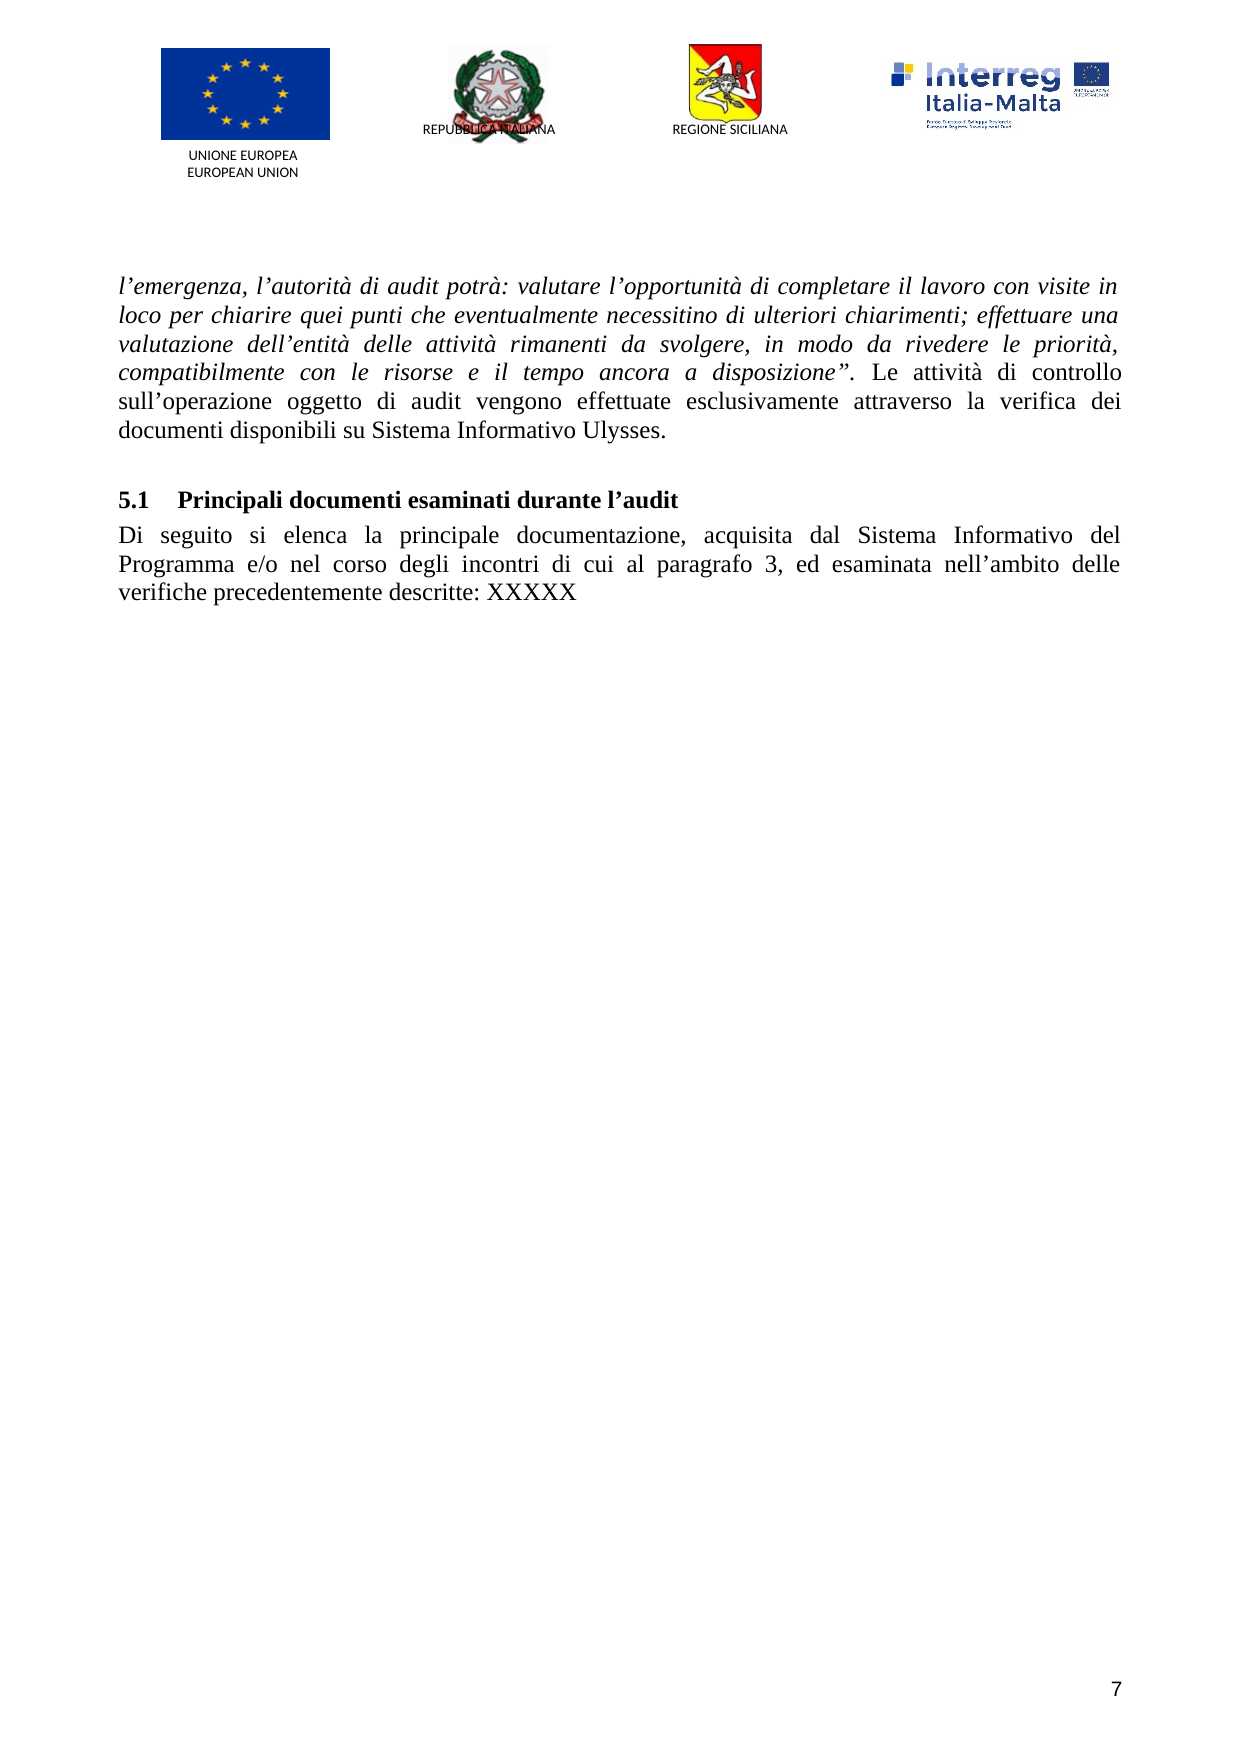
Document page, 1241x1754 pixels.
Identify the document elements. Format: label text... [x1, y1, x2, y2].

list Principali documenti esaminati durante l’audit [118, 485, 1122, 514]
picture [161, 48, 330, 140]
picture [873, 44, 1127, 146]
picture [447, 44, 550, 144]
picture [688, 44, 762, 124]
text Di seguito si elenca la principale documentazione, acquisita dal Sistema Informativo del Programma e/o nel corso degli incontri di cui al paragrafo 3, ed esaminata nell’ambito delle verifiche precedentemente descritte: XXXXX [118, 520, 1122, 606]
